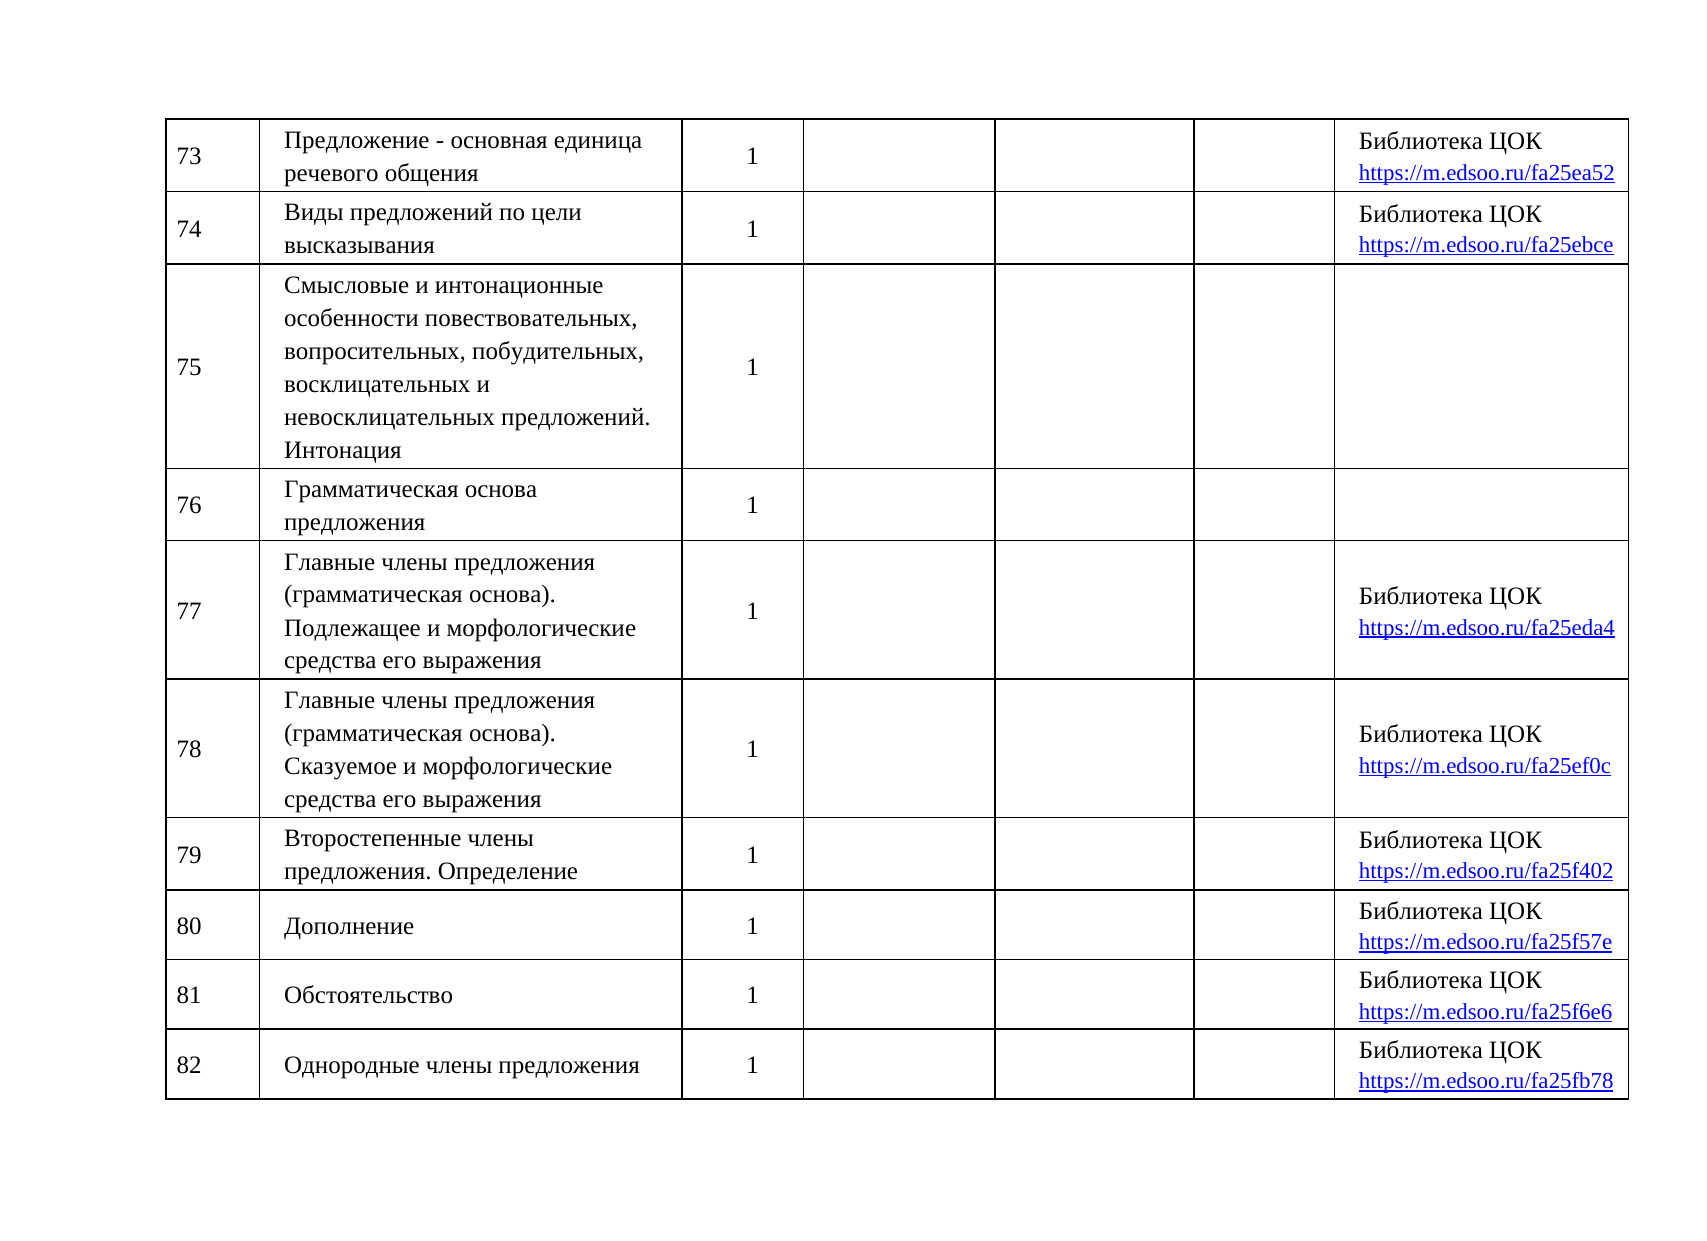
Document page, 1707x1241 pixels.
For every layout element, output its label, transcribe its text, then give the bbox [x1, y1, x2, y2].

table_cell [996, 1030, 1193, 1098]
table_cell [804, 265, 994, 467]
table_cell [1335, 469, 1628, 540]
table_cell [804, 818, 994, 889]
table_cell Библиотека ЦОК https://m.edsoo.ru/fa25f402 [1335, 818, 1628, 889]
table_cell [1335, 265, 1628, 467]
table_cell Виды предложений по цели высказывания [260, 192, 681, 263]
table_cell [1195, 960, 1334, 1028]
table_cell 1 [683, 541, 803, 678]
table_cell Второстепенные члены предложения. Определение [260, 818, 681, 889]
table_cell [804, 469, 994, 540]
table_cell 80 [167, 891, 259, 959]
table_cell 76 [167, 469, 259, 540]
table_cell Библиотека ЦОК https://m.edsoo.ru/fa25ebce [1335, 192, 1628, 263]
table_cell [1195, 192, 1334, 263]
table_cell 1 [683, 469, 803, 540]
table_cell 1 [683, 680, 803, 817]
table_cell 1 [683, 1030, 803, 1098]
table_cell [1195, 1030, 1334, 1098]
table_cell Дополнение [260, 891, 681, 959]
table_cell [996, 192, 1193, 263]
table_cell [1195, 680, 1334, 817]
table_cell [804, 891, 994, 959]
table_cell Главные члены предложения (грамматическая основа). Подлежащее и морфологические средства его выражения [260, 541, 681, 678]
table_cell [1195, 541, 1334, 678]
table_cell Библиотека ЦОК https://m.edsoo.ru/fa25ea52 [1335, 120, 1628, 191]
table_cell [804, 120, 994, 191]
table_cell [996, 891, 1193, 959]
table_cell Главные члены предложения (грамматическая основа). Сказуемое и морфологические средства его выражения [260, 680, 681, 817]
table_cell Однородные члены предложения [260, 1030, 681, 1098]
table_cell [1195, 265, 1334, 467]
table_cell [996, 541, 1193, 678]
table_cell 74 [167, 192, 259, 263]
table_cell [804, 192, 994, 263]
table_cell Обстоятельство [260, 960, 681, 1028]
table_cell [1195, 120, 1334, 191]
table_cell Библиотека ЦОК https://m.edsoo.ru/fa25eda4 [1335, 541, 1628, 678]
table_cell Библиотека ЦОК https://m.edsoo.ru/fa25fb78 [1335, 1030, 1628, 1098]
table_cell [996, 120, 1193, 191]
table_cell 1 [683, 265, 803, 467]
table_cell [996, 818, 1193, 889]
table_cell [804, 1030, 994, 1098]
table_cell 1 [683, 120, 803, 191]
table_cell 1 [683, 960, 803, 1028]
table_cell Предложение - основная единица речевого общения [260, 120, 681, 191]
table_cell Библиотека ЦОК https://m.edsoo.ru/fa25f57e [1335, 891, 1628, 959]
table_cell 79 [167, 818, 259, 889]
table_cell 82 [167, 1030, 259, 1098]
table_cell [804, 541, 994, 678]
table_cell 1 [683, 891, 803, 959]
table_cell [996, 265, 1193, 467]
table_cell [996, 469, 1193, 540]
table_cell 81 [167, 960, 259, 1028]
table_cell [804, 960, 994, 1028]
table_cell 77 [167, 541, 259, 678]
table_cell [996, 680, 1193, 817]
table_cell 1 [683, 192, 803, 263]
table_cell [804, 680, 994, 817]
table_cell 75 [167, 265, 259, 467]
table_cell [1195, 818, 1334, 889]
table_cell [996, 960, 1193, 1028]
table_cell Библиотека ЦОК https://m.edsoo.ru/fa25f6e6 [1335, 960, 1628, 1028]
table_cell Грамматическая основа предложения [260, 469, 681, 540]
table_cell Библиотека ЦОК https://m.edsoo.ru/fa25ef0c [1335, 680, 1628, 817]
table_cell 78 [167, 680, 259, 817]
table_cell 73 [167, 120, 259, 191]
table_cell Смысловые и интонационные особенности повествовательных, вопросительных, побудительных, восклицательных и невосклицательных предложений. Интонация [260, 265, 681, 467]
table_cell [1195, 469, 1334, 540]
table_cell [1195, 891, 1334, 959]
table_cell 1 [683, 818, 803, 889]
